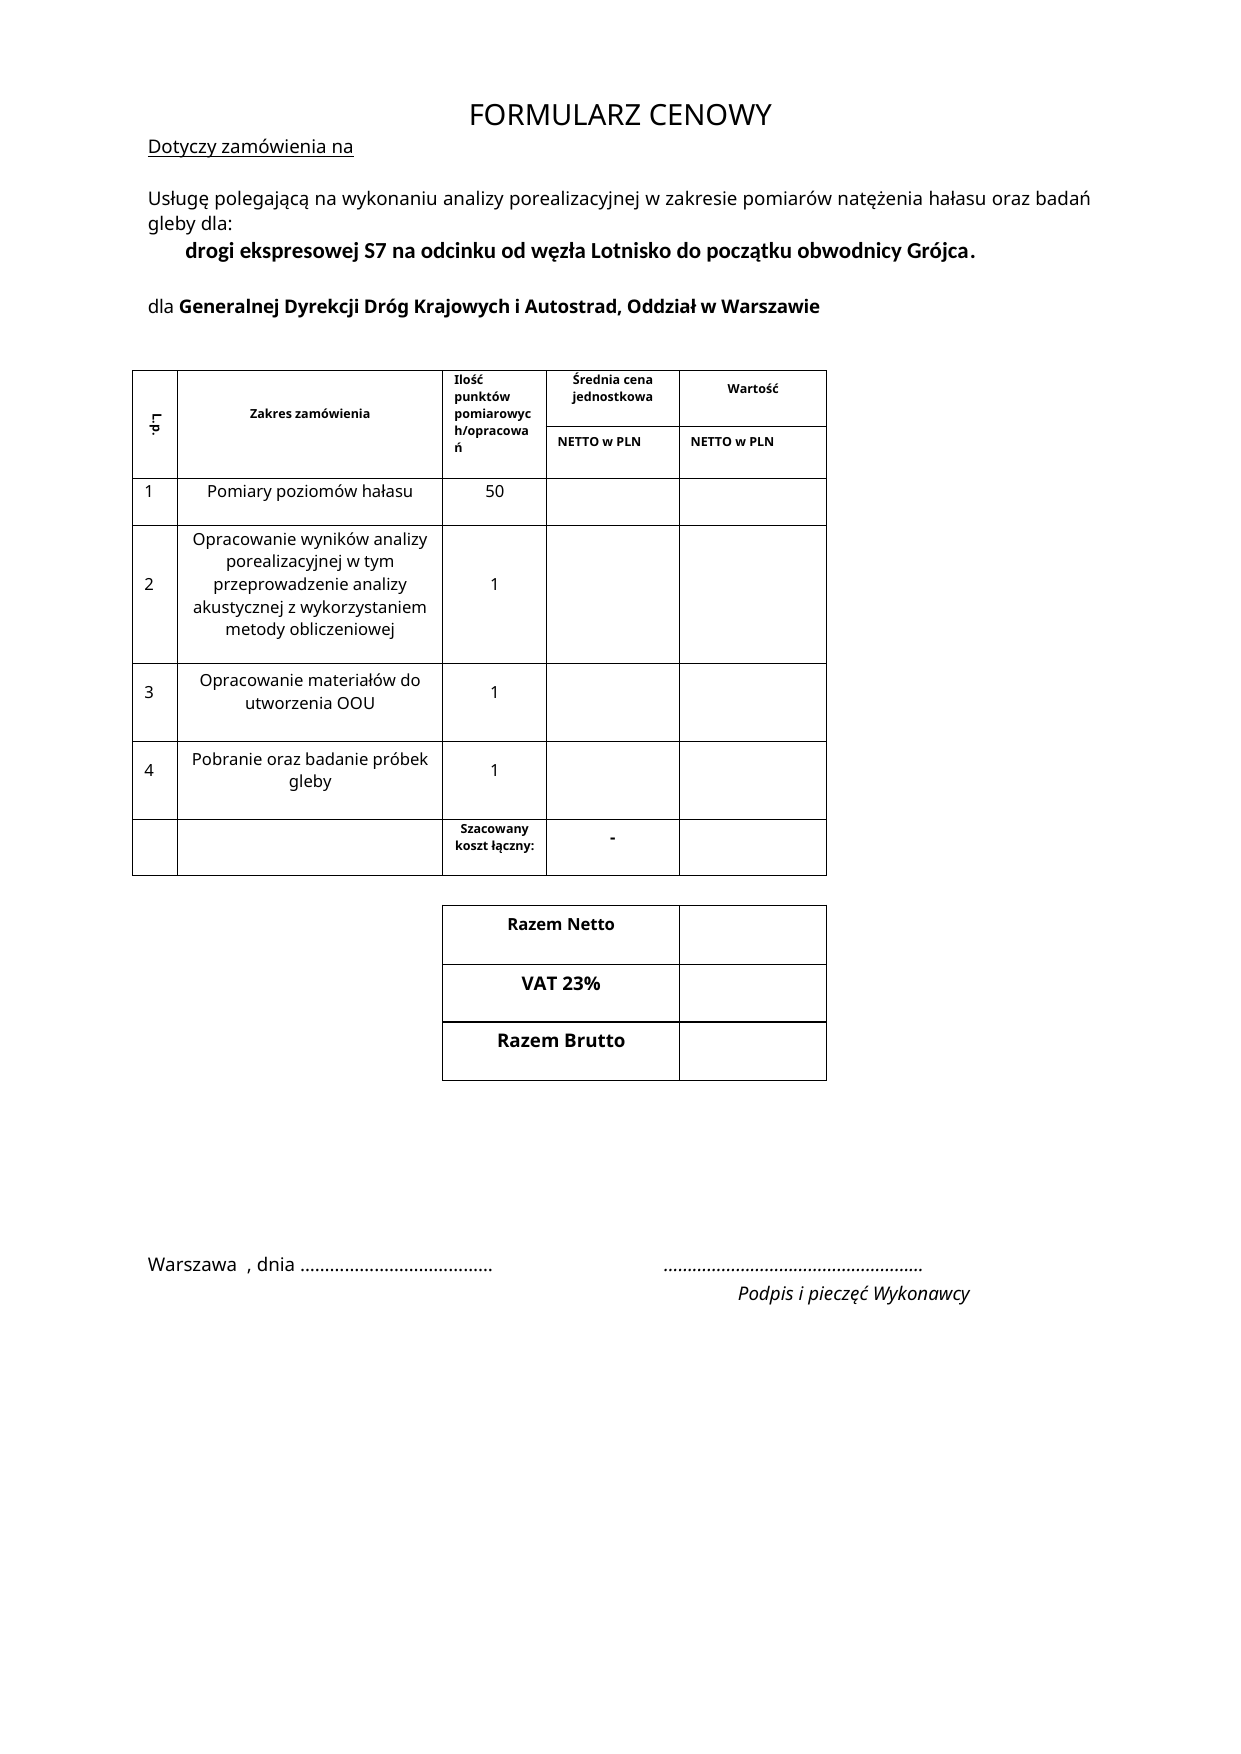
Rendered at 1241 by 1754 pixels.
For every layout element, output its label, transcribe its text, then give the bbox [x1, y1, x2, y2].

table_cell 1 [443, 742, 546, 819]
table_cell 50 [443, 479, 546, 525]
table_cell Opracowanie materiałów do utworzenia OOU [178, 664, 442, 741]
text FORMULARZ CENOWY [148, 94, 1093, 134]
text dla Generalnej Dyrekcji Dróg Krajowych i Autostrad, Oddział w Warszawie [148, 294, 1093, 319]
text . [185, 236, 1093, 264]
table_cell [680, 820, 826, 875]
table_header Razem Netto [443, 906, 679, 964]
table_header Wartość [680, 371, 826, 426]
text Usługę polegającą na wykonaniu analizy porealizacyjnej w zakresie pomiarów natężenia hałasu oraz badań gleby dla: [148, 185, 1093, 236]
table_cell [547, 526, 679, 663]
table_cell [547, 742, 679, 819]
table_header [680, 906, 826, 964]
table_header L.p. [133, 371, 177, 477]
table_cell 1 [133, 479, 177, 525]
table_cell [680, 526, 826, 663]
table_cell 3 [133, 664, 177, 741]
table_cell - [547, 820, 679, 875]
table_cell 1 [443, 664, 546, 741]
table_header Średnia cena jednostkowa [547, 371, 679, 426]
table_cell Pomiary poziomów hałasu [178, 479, 442, 525]
table_cell VAT 23% [443, 965, 679, 1021]
table_cell [133, 820, 177, 875]
table_cell NETTO w PLN [547, 427, 679, 477]
table_cell [680, 1023, 826, 1079]
table_cell [680, 742, 826, 819]
table_cell [547, 664, 679, 741]
text Dotyczy zamówienia na [148, 134, 1093, 159]
table_cell Pobranie oraz badanie próbek gleby [178, 742, 442, 819]
table_cell [680, 664, 826, 741]
table_cell [680, 479, 826, 525]
table_cell [178, 820, 442, 875]
table_cell 2 [133, 526, 177, 663]
table_cell Szacowany koszt łączny: [443, 820, 546, 875]
table_header Zakres zamówienia [178, 371, 442, 477]
table_cell [547, 479, 679, 525]
table_header Ilość punktów pomiarowych/opracowań [443, 371, 546, 477]
table_cell NETTO w PLN [680, 427, 826, 477]
table_cell 1 [443, 526, 546, 663]
table_cell 4 [133, 742, 177, 819]
table_cell Opracowanie wyników analizy porealizacyjnej w tym przeprowadzenie analizy akustycznej z wykorzystaniem metody obliczeniowej [178, 526, 442, 663]
text Warszawa , dnia ………………………………… ……………………………………………… Podpis i pieczęć Wykonawcy [148, 1251, 1093, 1306]
table_cell Razem Brutto [443, 1023, 679, 1079]
table_cell [680, 965, 826, 1021]
